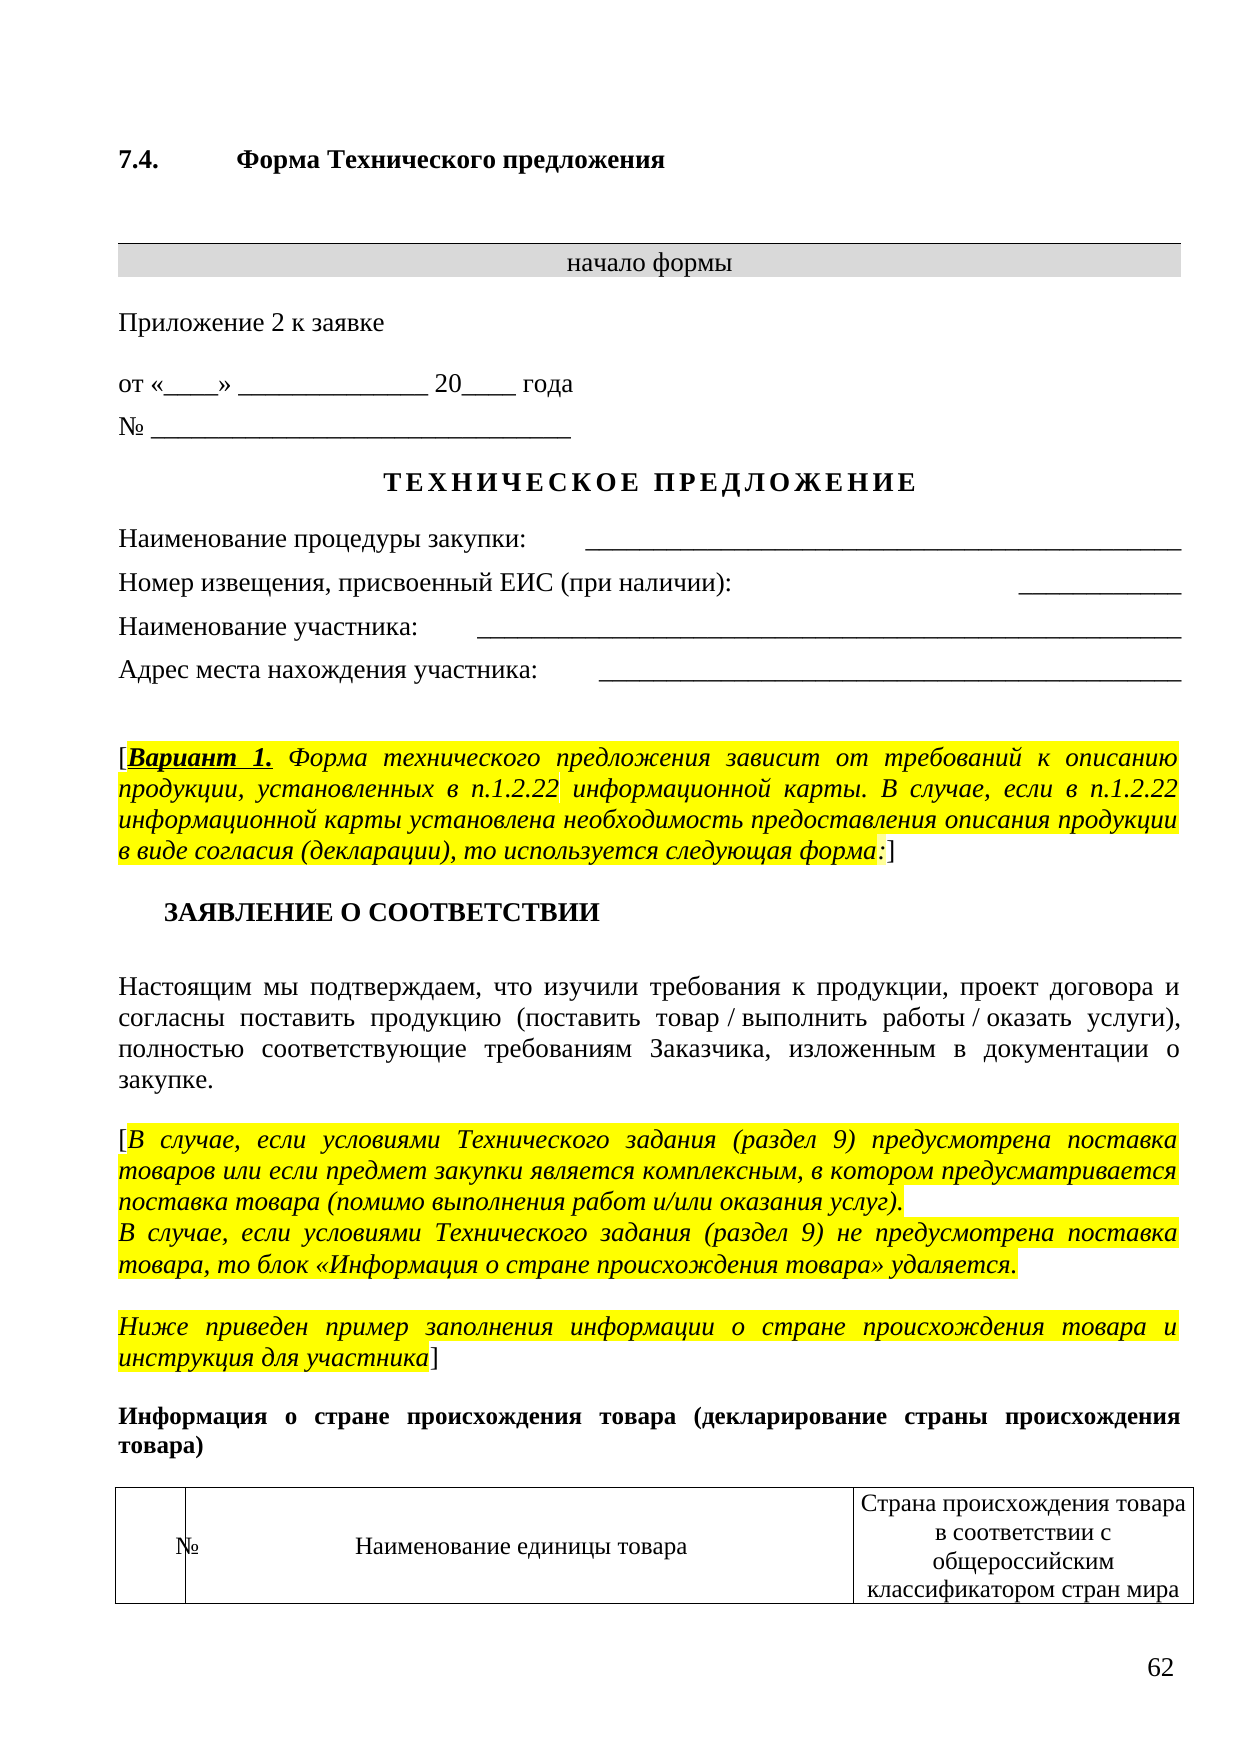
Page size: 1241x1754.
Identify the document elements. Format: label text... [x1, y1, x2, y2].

text Техническое предложение [118, 466, 1181, 498]
text Наименование участника: ____________________________________________________ [118, 610, 1181, 641]
text Настоящим мы подтверждаем, что изучили требования к продукции, проект договора и согласны поставить продукцию (поставить товар / выполнить работы / оказать услуги), полностью соответствующие требованиям Заказчика, изложенным в документации о закупке. [118, 970, 1181, 1094]
text [Вариант 1. Форма технического предложения зависит от требований к описанию продукции, установленных в п.1.2.22 информационной карты. В случае, если в п.1.2.22 информационной карты установлена необходимость предоставления описания продукции в виде согласия (декларации), то используется следующая форма:] [886, 741, 1181, 865]
text Приложение 2 к заявке [118, 306, 1181, 337]
text Наименование процедуры закупки: ____________________________________________ [118, 523, 1181, 554]
table_header № [116, 1488, 185, 1603]
text В случае, если условиями Технического задания (раздел 9) не предусмотрена поставка товара, то блок «Информация о стране происхождения товара» удаляется. [1018, 1217, 1181, 1279]
text Ниже приведен пример заполнения информации о стране происхождения товара и инструкция для участника] [429, 1310, 1181, 1372]
table_header Страна происхождения товара в соответствии с общероссийским классификатором стран мира [854, 1488, 1193, 1603]
text Заявление о соответствии [164, 897, 1181, 928]
text Форма Технического предложения [118, 143, 1181, 174]
text [В случае, если условиями Технического задания (раздел 9) предусмотрена поставка товаров или если предмет закупки является комплексным, в котором предусматривается поставка товара (помимо выполнения работ и/или оказания услуг). [904, 1123, 1181, 1217]
text № _______________________________ [118, 410, 1181, 441]
text Адрес места нахождения участника: ___________________________________________ [118, 653, 1181, 685]
table_header Наименование единицы товара [186, 1488, 853, 1603]
text Номер извещения, присвоенный ЕИС (при наличии): ____________ [118, 566, 1181, 597]
text Информация о стране происхождения товара (декларирование страны происхождения товара) [118, 1401, 1181, 1458]
text начало формы [118, 244, 1181, 277]
text от «____» ______________ 20____ года [118, 367, 1181, 398]
